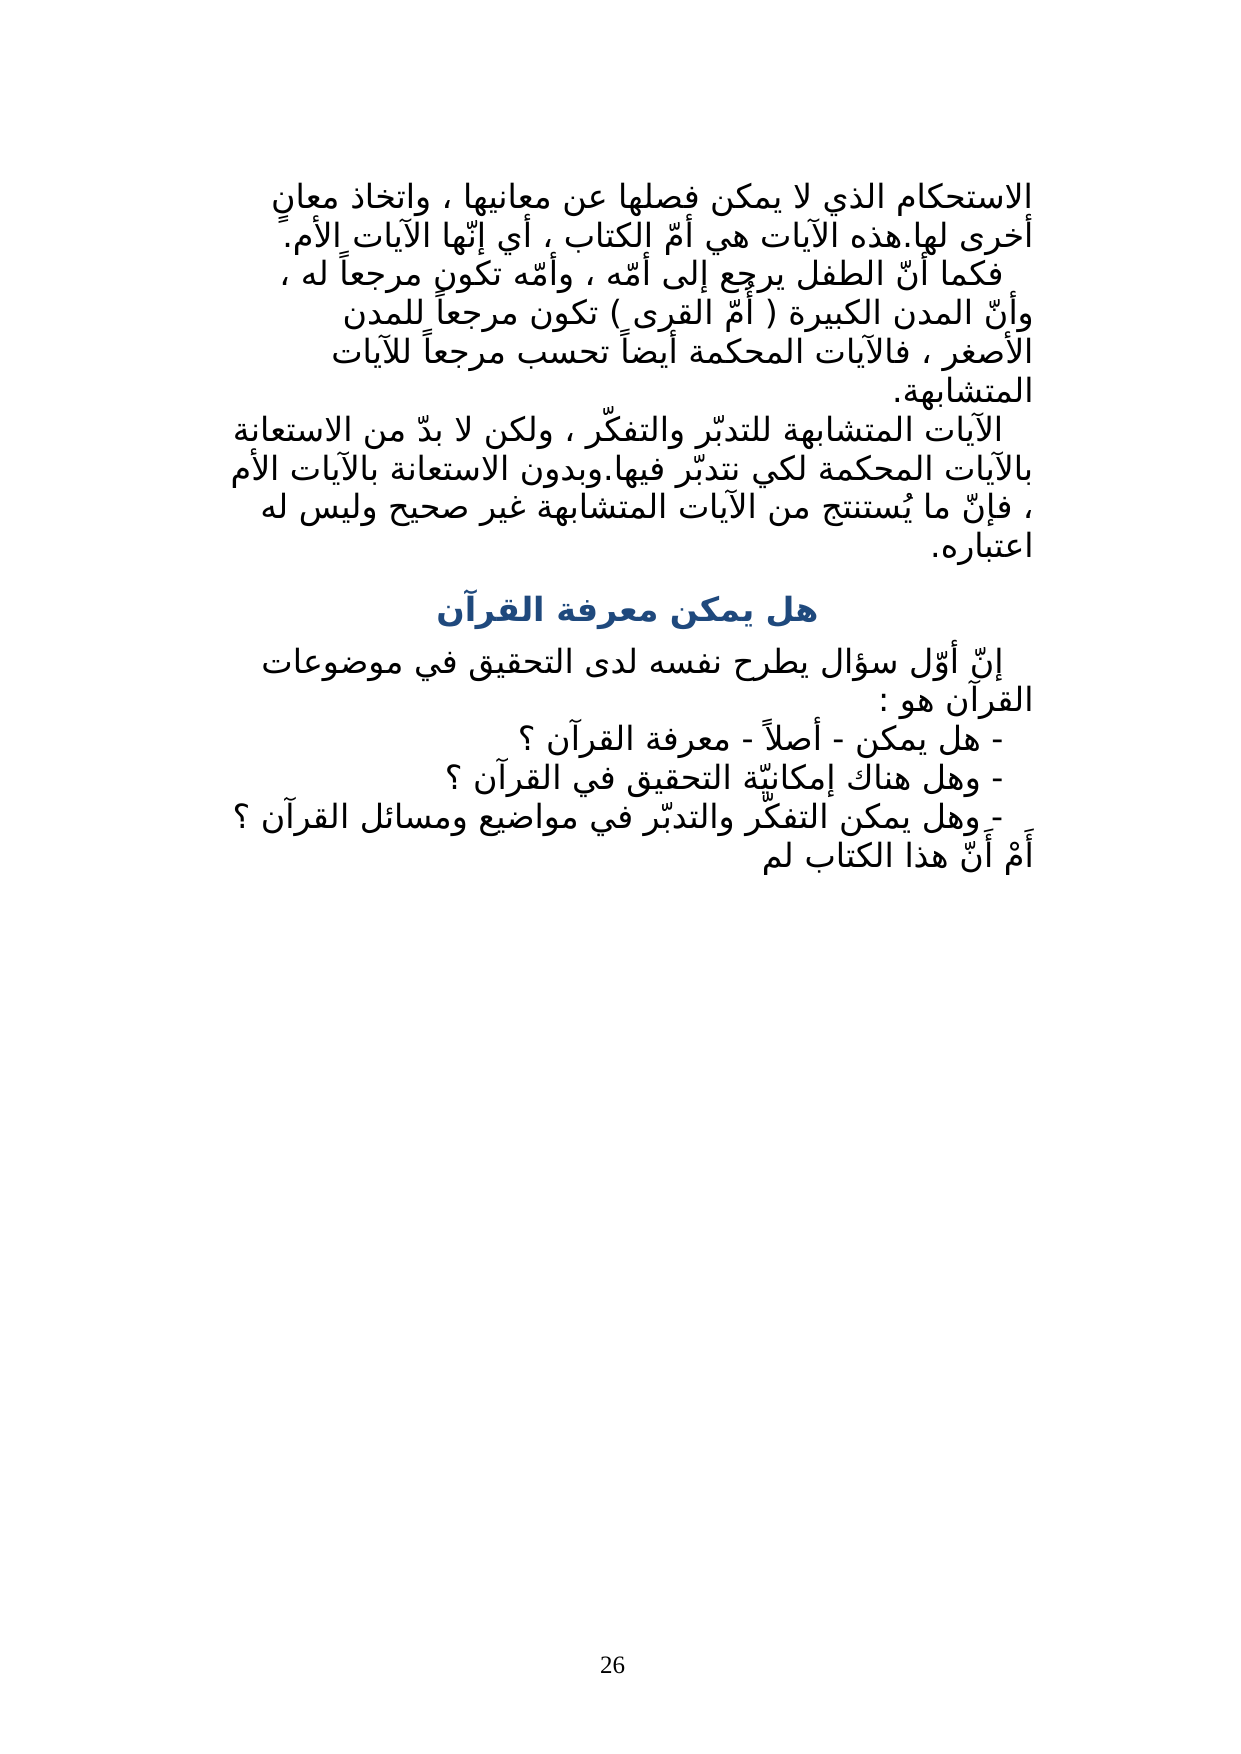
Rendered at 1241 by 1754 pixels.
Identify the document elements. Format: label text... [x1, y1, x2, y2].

text الآيات المتشابهة للتدبّر والتفكّر ، ولكن لا بدّ من الاستعانة بالآيات المحكمة لكي نتدبّر فيها.وبدون الاستعانة بالآيات الأم ، فإنّ ما يُستنتج من الآيات المتشابهة غير صحيح وليس له اعتباره. [222, 410, 1033, 566]
text - هل يمكن - أصلاً - معرفة القرآن ؟ [222, 720, 1033, 759]
text - وهل يمكن التفكّر والتدبّر في مواضيع ومسائل القرآن ؟ أَمْ أَنّ هذا الكتاب لم [222, 797, 1033, 875]
text الاستحكام الذي لا يمكن فصلها عن معانيها ، واتخاذ معانٍ أخرى لها.هذه الآيات هي أمّ الكتاب ، أي إنّها الآيات الأم. [222, 177, 1033, 255]
text فكما أنّ الطفل يرجع إلى أمّه ، وأمّه تكون مرجعاً له ، وأنّ المدن الكبيرة ( أُمّ القرى ) تكون مرجعاً للمدن الأصغر ، فالآيات المحكمة أيضاً تحسب مرجعاً للآيات المتشابهة. [222, 255, 1033, 410]
text إنّ أوّل سؤال يطرح نفسه لدى التحقيق في موضوعات القرآن هو : [222, 642, 1033, 720]
text - وهل هناك إمكانيّة التحقيق في القرآن ؟ [222, 759, 1033, 797]
subtitle هل يمكن معرفة القرآن [222, 591, 1033, 629]
